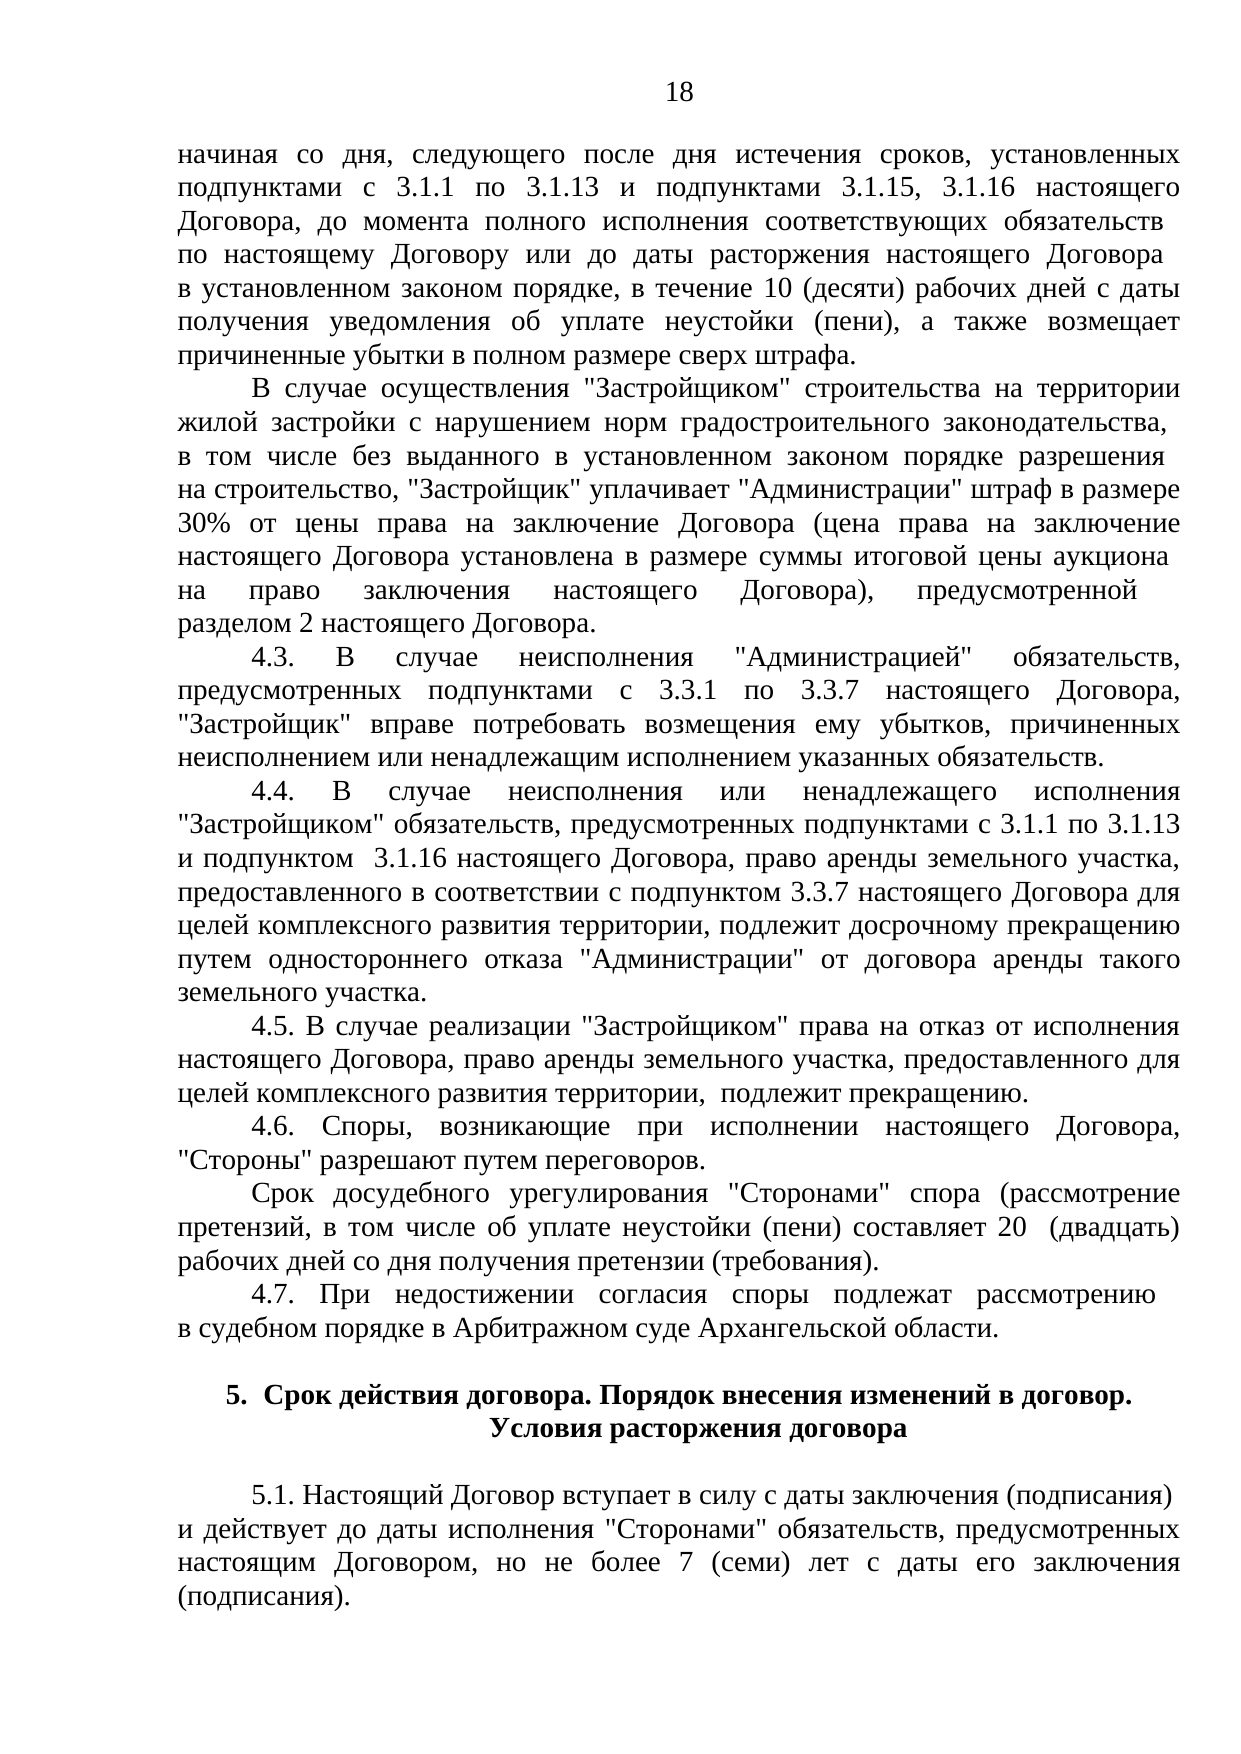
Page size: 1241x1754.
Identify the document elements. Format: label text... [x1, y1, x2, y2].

text 4.3. В случае неисполнения "Администрацией" обязательств, предусмотренных подпунктами с 3.3.1 по 3.3.7 настоящего Договора, "Застройщик" вправе потребовать возмещения ему убытков, причиненных неисполнением или ненадлежащим исполнением указанных обязательств. [177, 639, 1181, 773]
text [177, 136, 1181, 371]
text 5.1. Настоящий Договор вступает в силу с даты заключения (подписания) и действует до даты исполнения "Сторонами" обязательств, предусмотренных настоящим Договором, но не более 7 (семи) лет с даты его заключения (подписания). [177, 1477, 1181, 1612]
text 4.4. В случае неисполнения или ненадлежащего исполнения "Застройщиком" обязательств, предусмотренных подпунктами с 3.1.1 по 3.1.13 и подпунктом 3.1.16 настоящего Договора, право аренды земельного участка, предоставленного в соответствии с подпунктом 3.3.7 настоящего Договора для целей комплексного развития территории, подлежит досрочному прекращению путем одностороннего отказа "Администрации" от договора аренды такого земельного участка. [177, 773, 1181, 1008]
text 4.6. Споры, возникающие при исполнении настоящего Договора, "Стороны" разрешают путем переговоров. [177, 1108, 1181, 1176]
text 4.7. При недостижении согласия споры подлежат рассмотрению в судебном порядке в Арбитражном суде Архангельской области. [177, 1276, 1181, 1343]
list Срок действия договора. Порядок внесения изменений в договор. Условия расторжения договора [177, 1377, 1181, 1444]
text 4.5. В случае реализации "Застройщиком" права на отказ от исполнения настоящего Договора, право аренды земельного участка, предоставленного для целей комплексного развития территории, подлежит прекращению. [177, 1008, 1181, 1108]
text В случае осуществления "Застройщиком" строительства на территории жилой застройки с нарушением норм градостроительного законодательства, в том числе без выданного в установленном законом порядке разрешения на строительство, "Застройщик" уплачивает "Администрации" штраф в размере 30% от цены права на заключение Договора (цена права на заключение настоящего Договора установлена в размере суммы итоговой цены аукциона на право заключения настоящего Договора), предусмотренной разделом 2 настоящего Договора. [177, 371, 1181, 639]
text Срок досудебного урегулирования "Сторонами" спора (рассмотрение претензий, в том числе об уплате неустойки (пени) составляет 20 (двадцать) рабочих дней со дня получения претензии (требования). [177, 1176, 1181, 1276]
